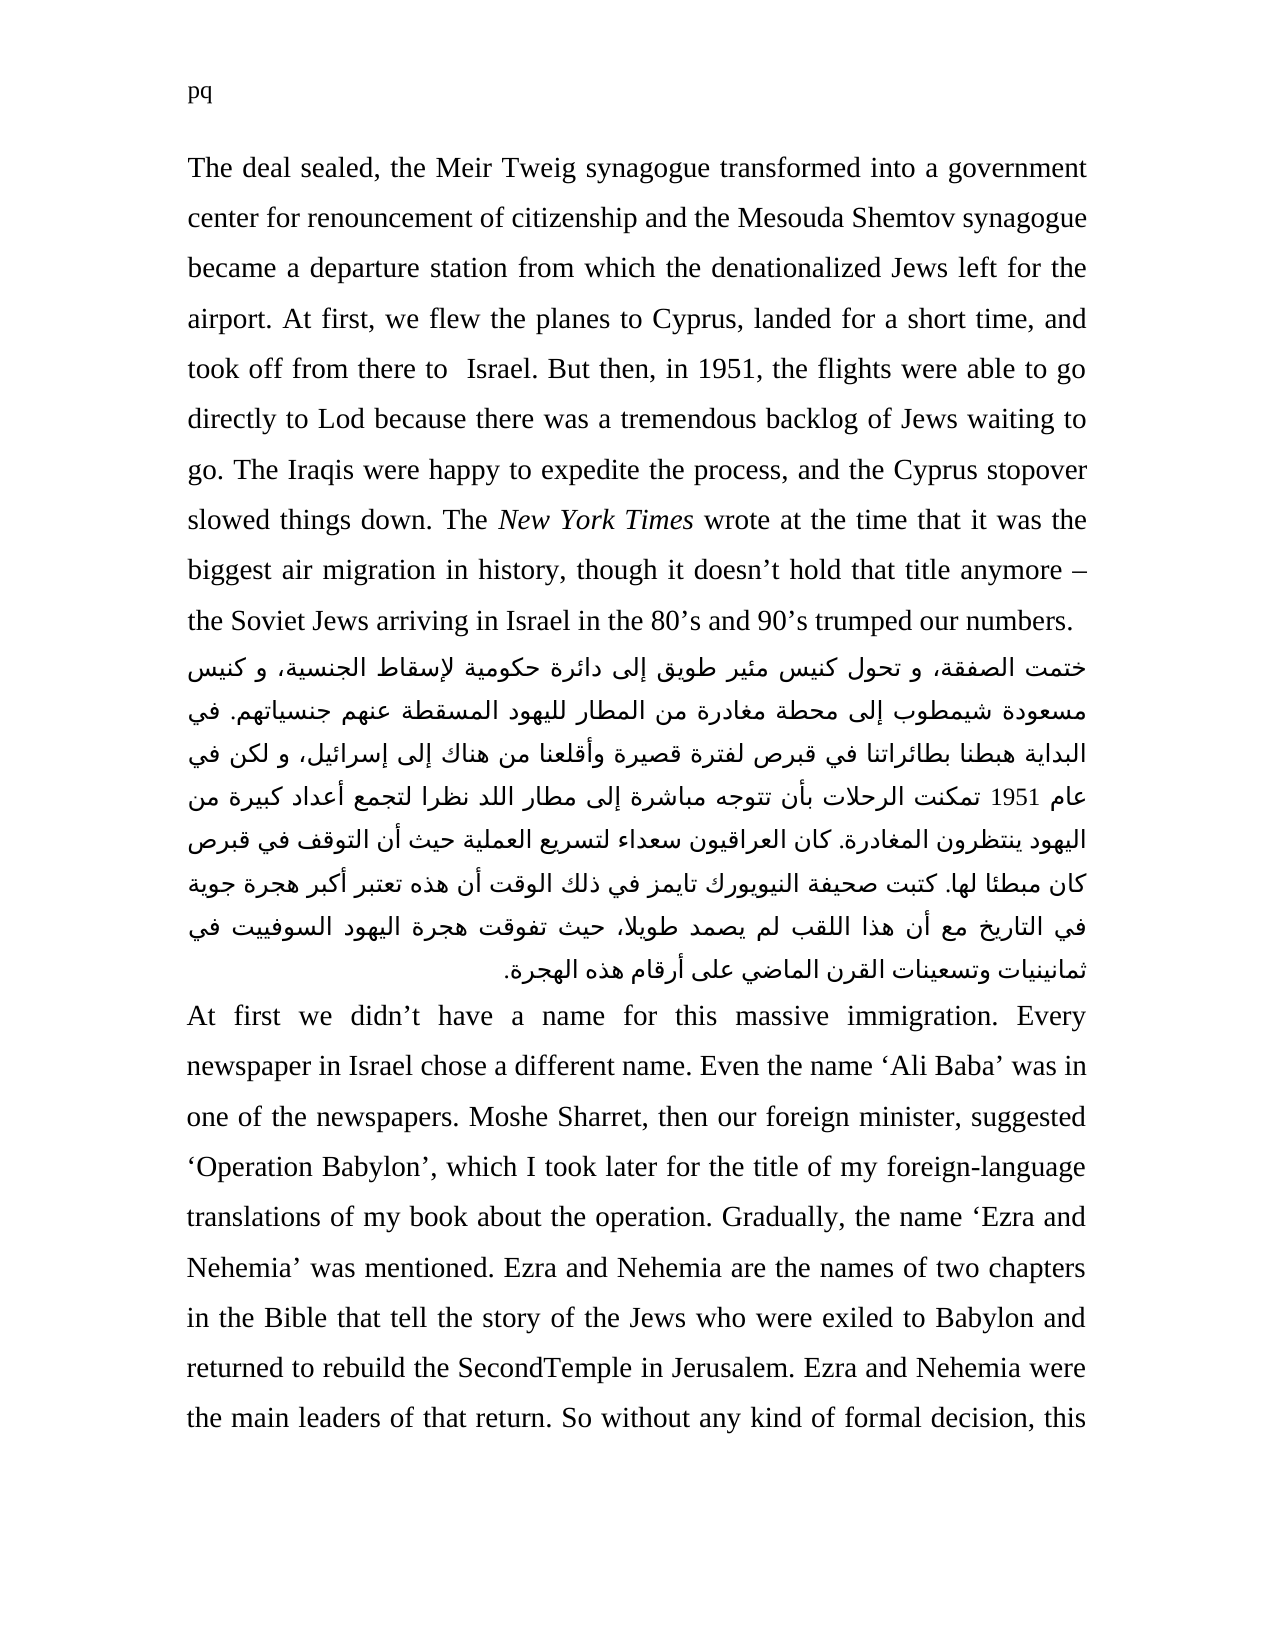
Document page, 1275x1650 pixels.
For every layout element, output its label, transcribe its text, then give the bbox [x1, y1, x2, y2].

text The deal sealed, the Meir Tweig synagogue transformed into a government center for renouncement of citizenship and the Mesouda Shemtov synagogue became a departure station from which the denationalized Jews left for the airport. At first, we flew the planes to Cyprus, landed for a short time, and took off from there to Israel. But then, in 1951, the flights were able to go directly to Lod because there was a tremendous backlog of Jews waiting to go. The Iraqis were happy to expedite the process, and the Cyprus stopover slowed things down. The New York Times wrote at the time that it was the biggest air migration in history, though it doesn’t hold that title anymore –the Soviet Jews arriving in Israel in the 80’s and 90’s trumped our numbers. [187, 150, 1088, 636]
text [187, 998, 1087, 1434]
text ختمت الصفقة، و تحول كنيس مئير طويق إلى دائرة حكومية لإسقاط الجنسية، و كنيس مسعودة شيمطوب إلى محطة مغادرة من المطار لليهود المسقطة عنهم جنسياتهم. في البداية هبطنا بطائراتنا في قبرص لفترة قصيرة وأقلعنا من هناك إلى إسرائيل، و لكن في عام 1951 تمكنت الرحلات بأن تتوجه مباشرة إلى مطار اللد نظرا لتجمع أعداد كبيرة من اليهود ينتظرون المغادرة. كان العراقيون سعداء لتسريع العملية حيث أن التوقف في قبرص كان مبطئا لها. كتبت صحيفة النيويورك تايمز في ذلك الوقت أن هذه تعتبر أكبر هجرة جوية في التاريخ مع أن هذا اللقب لم يصمد طويلا، حيث تفوقت هجرة اليهود السوفييت في ثمانينيات وتسعينات القرن الماضي على أرقام هذه الهجرة. [187, 653, 1087, 984]
